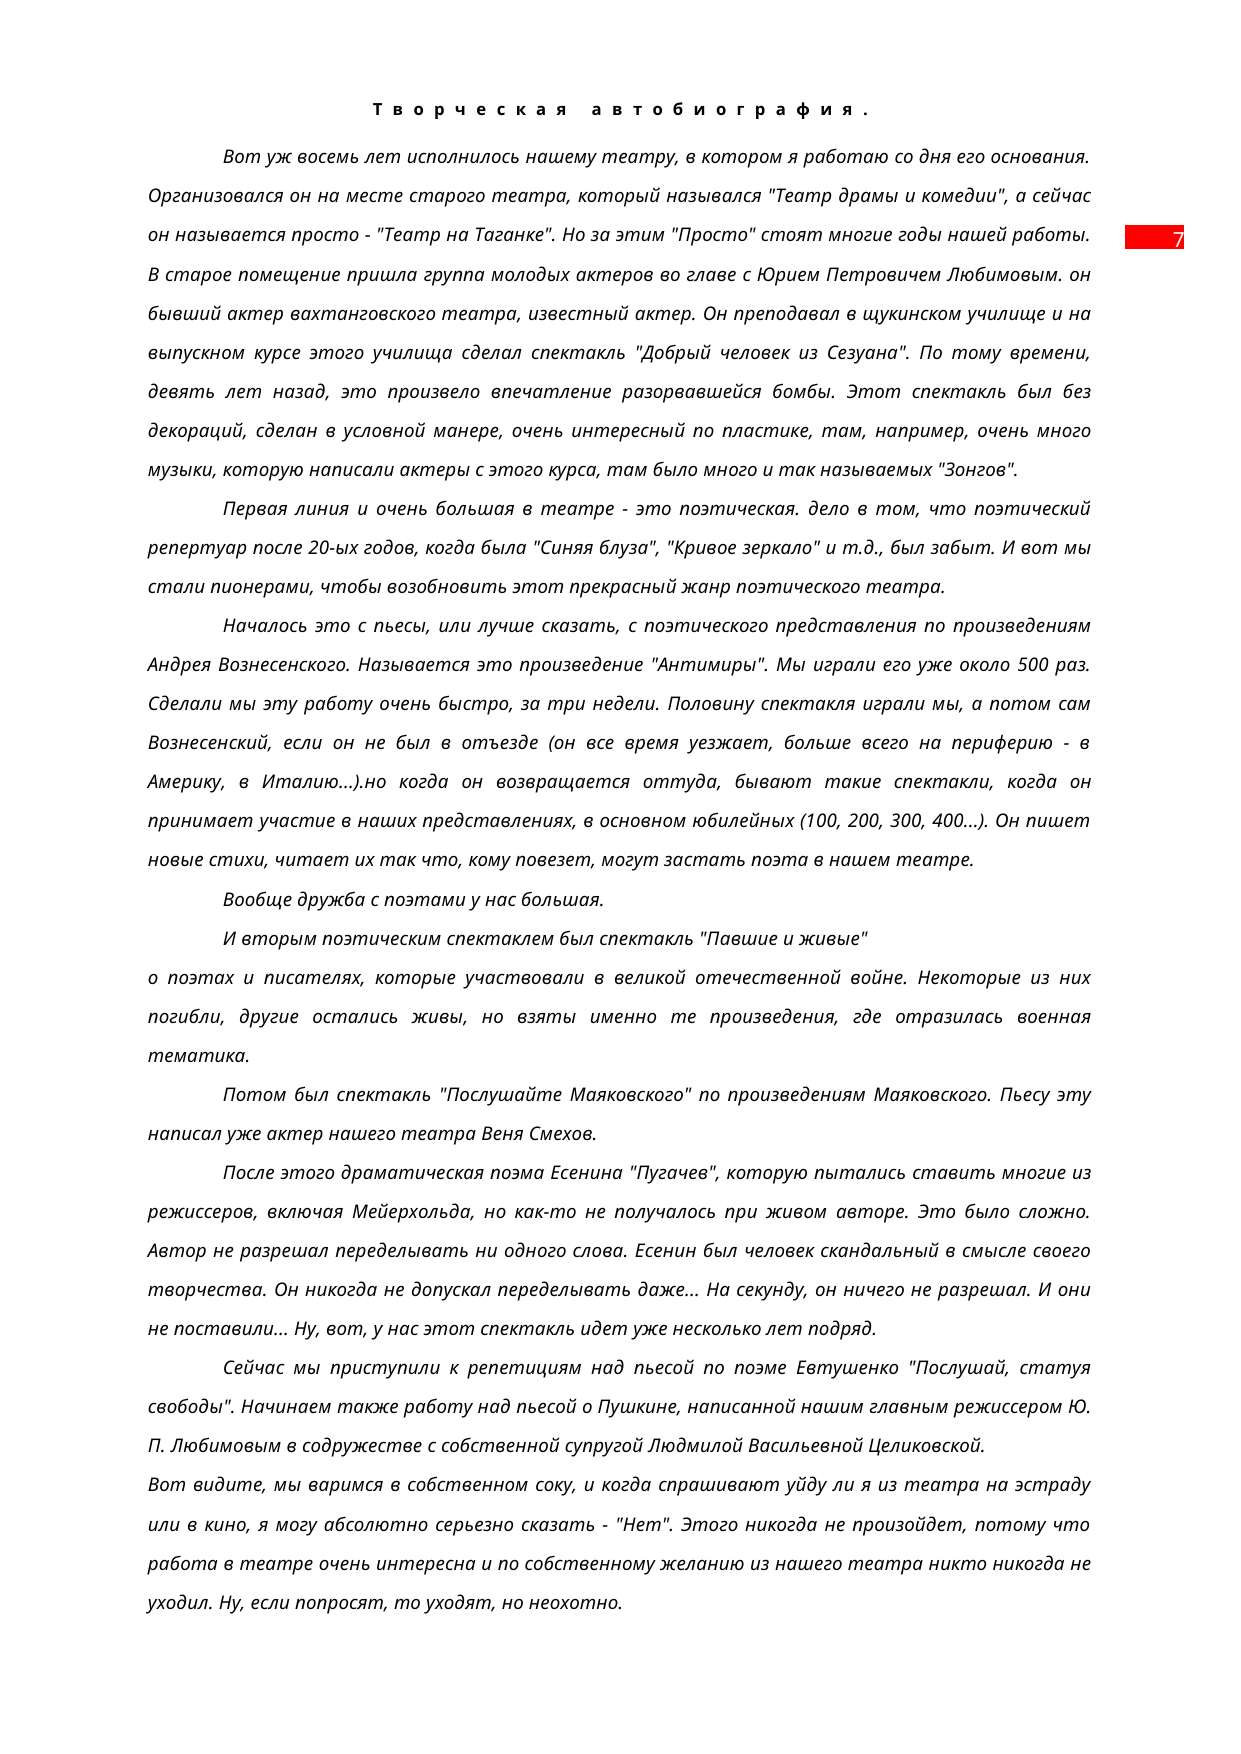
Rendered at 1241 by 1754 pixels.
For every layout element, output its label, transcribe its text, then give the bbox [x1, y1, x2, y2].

text Началось это с пьесы, или лучше сказать, с поэтического представления по произведениям Андрея Вознесенского. Называется это произведение "Антимиры". Мы играли его уже около 500 раз. Сделали мы эту работу очень быстро, за три недели. Половину спектакля играли мы, а потом сам Вознесенский, если он не был в отъезде (он все время уезжает, больше всего на периферию - в Америку, в Италию...).но когда он возвращается оттуда, бывают такие спектакли, когда он принимает участие в наших представлениях, в основном юбилейных (100, 200, 300, 400...). Он пишет новые стихи, читает их так что, кому повезет, могут застать поэта в нашем театре. [148, 612, 1093, 872]
text Потом был спектакль "Послушайте Маяковского" по произведениям Маяковского. Пьесу эту написал уже актер нашего театра Веня Смехов. [148, 1081, 1093, 1146]
text Творческая автобиография. [148, 98, 1093, 121]
text о поэтах и писателях, которые участвовали в великой отечественной войне. Некоторые из них погибли, другие остались живы, но взяты именно те произведения, где отразилась военная тематика. [148, 963, 1093, 1068]
text Вот уж восемь лет исполнилось нашему театру, в котором я работаю со дня его основания. Организовался он на месте старого театра, который назывался "Театр драмы и комедии", а сейчас он называется просто - "Театр на Таганке". Но за этим "Просто" стоят многие годы нашей работы. В старое помещение пришла группа молодых актеров во главе с Юрием Петровичем Любимовым. он бывший актер вахтанговского театра, известный актер. Он преподавал в щукинском училище и на выпускном курсе этого училища сделал спектакль "Добрый человек из Сезуана". По тому времени, девять лет назад, это произвело впечатление разорвавшейся бомбы. Этот спектакль был без декораций, сделан в условной манере, очень интересный по пластике, там, например, очень много музыки, которую написали актеры с этого курса, там было много и так называемых "Зонгов". [148, 143, 1093, 482]
text Сейчас мы приступили к репетициям над пьесой по поэме Евтушенко "Послушай, статуя свободы". Начинаем также работу над пьесой о Пушкине, написанной нашим главным режиссером Ю. П. Любимовым в содружестве с собственной супругой Людмилой Васильевной Целиковской. [148, 1354, 1093, 1458]
text Вообще дружба с поэтами у нас большая. [148, 885, 1093, 911]
text И вторым поэтическим спектаклем был спектакль "Павшие и живые" [148, 924, 1093, 951]
text Вот видите, мы варимся в собственном соку, и когда спрашивают уйду ли я из театра на эстраду или в кино, я могу абсолютно серьезно сказать - "Нет". Этого никогда не произойдет, потому что работа в театре очень интересна и по собственному желанию из нашего театра никто никогда не уходил. Ну, если попросят, то уходят, но неохотно. [148, 1471, 1093, 1614]
text Первая линия и очень большая в театре - это поэтическая. дело в том, что поэтический репертуар после 20-ых годов, когда была "Синяя блуза", "Кривое зеркало" и т.д., был забыт. И вот мы стали пионерами, чтобы возобновить этот прекрасный жанр поэтического театра. [148, 495, 1093, 599]
text После этого драматическая поэма Есенина "Пугачев", которую пытались ставить многие из режиссеров, включая Мейерхольда, но как-то не получалось при живом авторе. Это было сложно. Автор не разрешал переделывать ни одного слова. Есенин был человек скандальный в смысле своего творчества. Он никогда не допускал переделывать даже... На секунду, он ничего не разрешал. И они не поставили... Ну, вот, у нас этот спектакль идет уже несколько лет подряд. [148, 1159, 1093, 1341]
